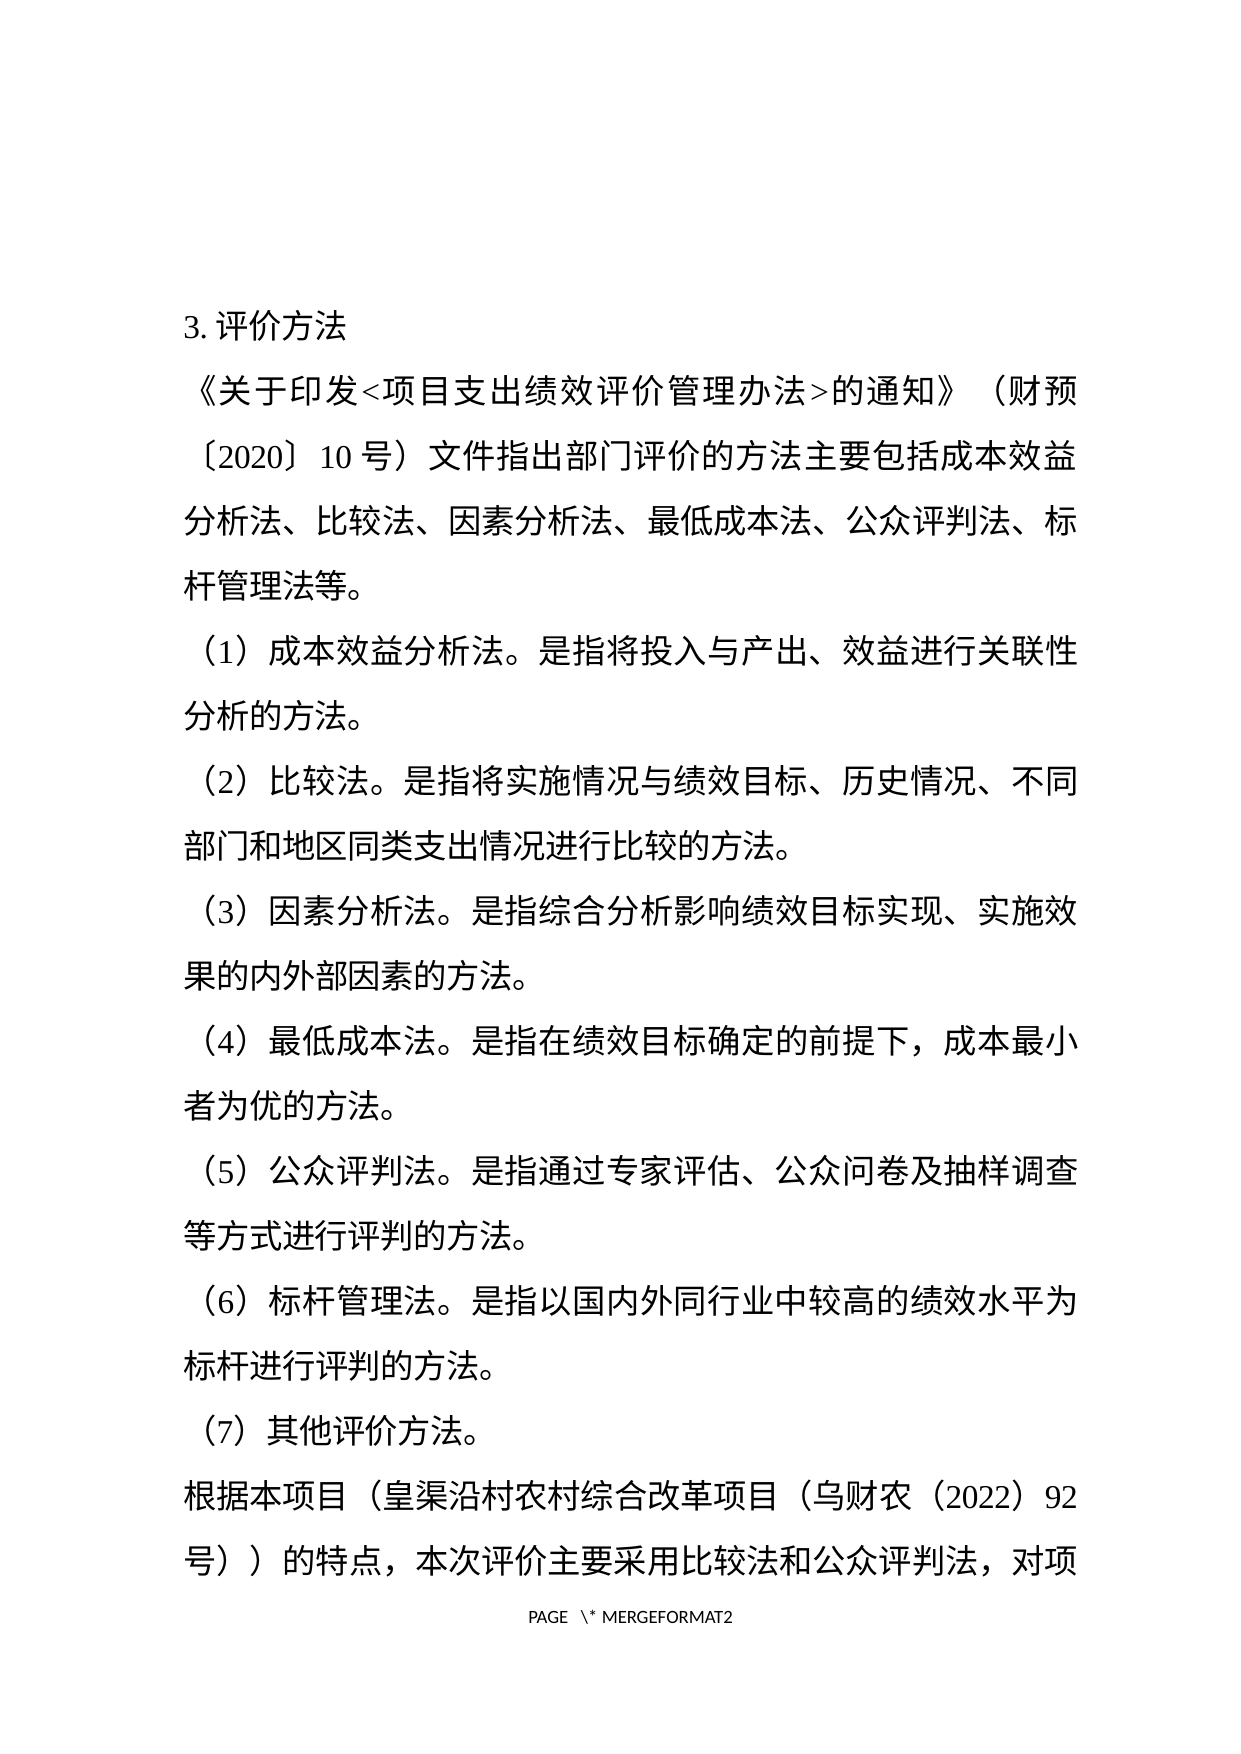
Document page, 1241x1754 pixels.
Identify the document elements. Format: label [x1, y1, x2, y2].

text [183, 162, 1078, 1592]
